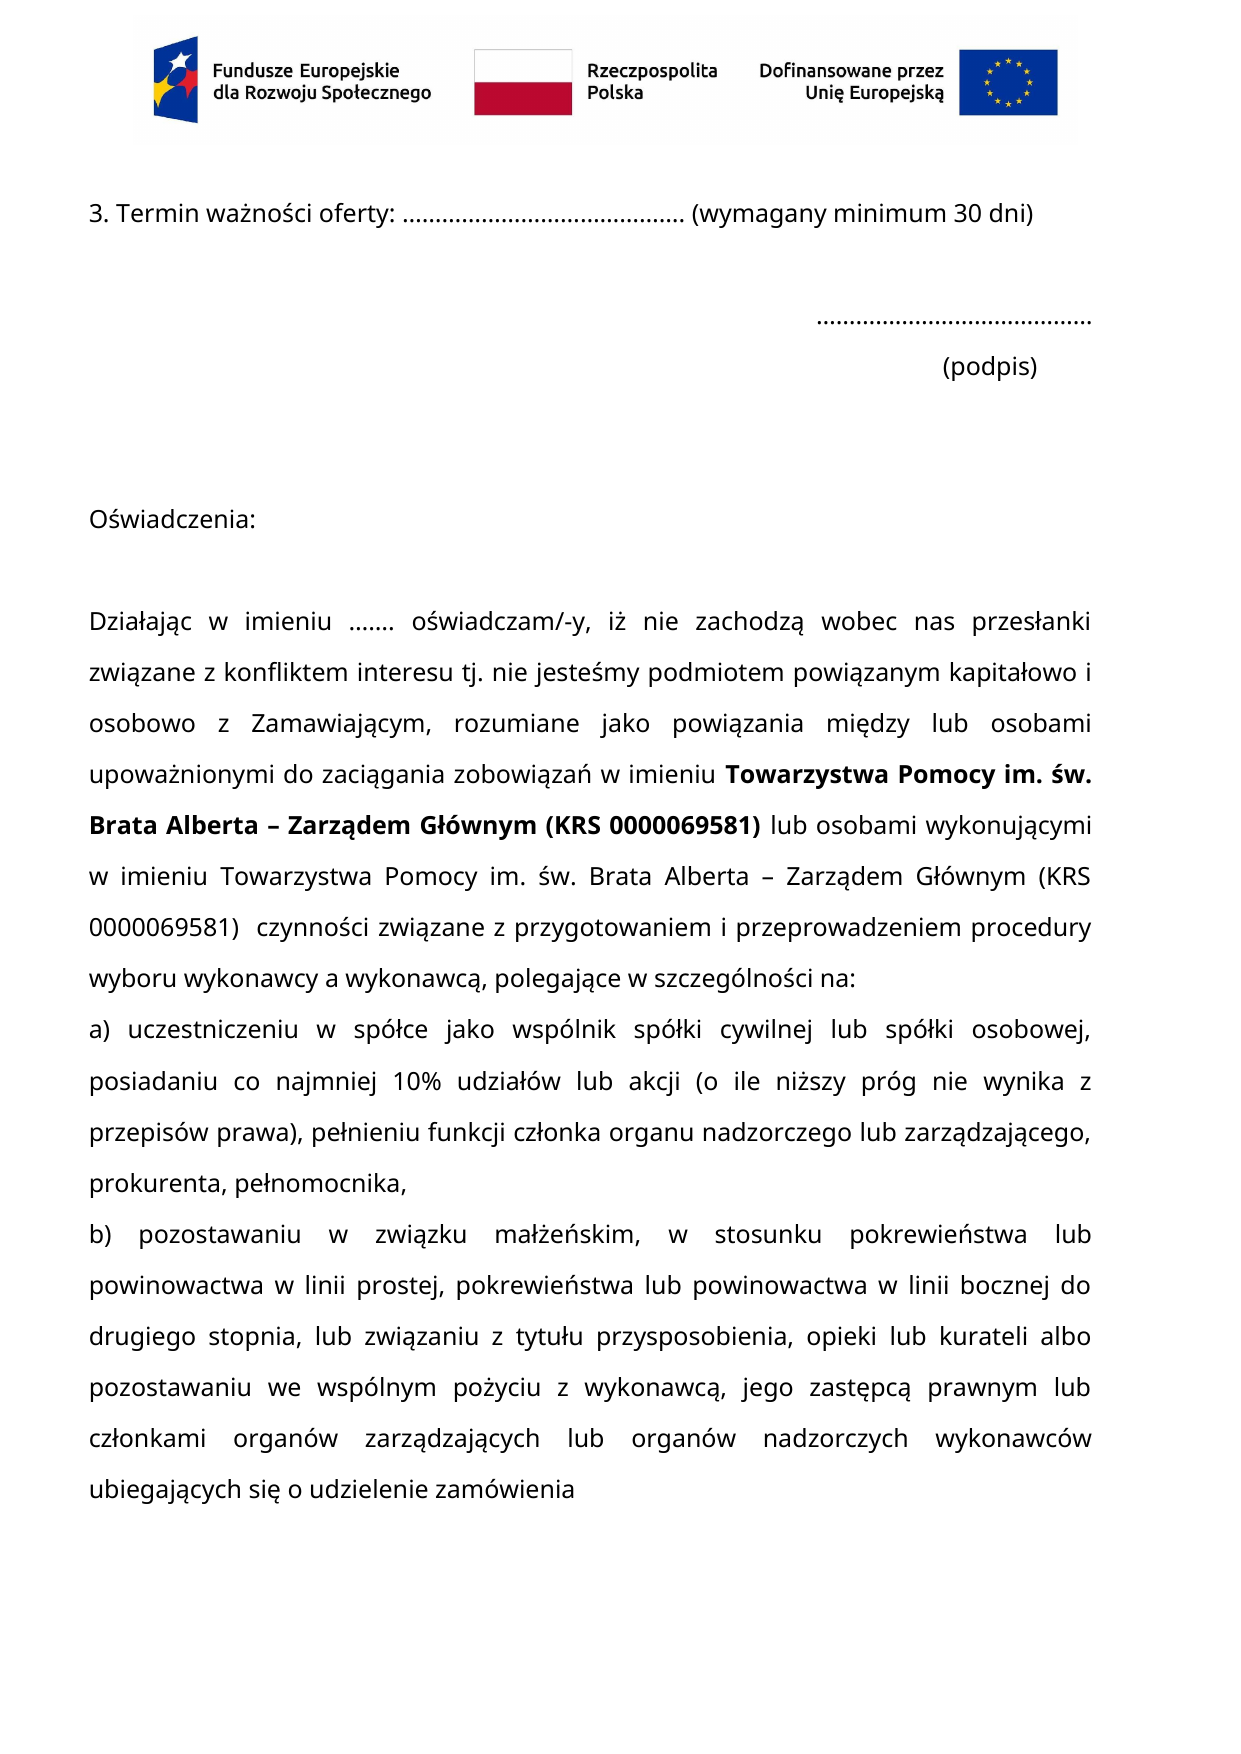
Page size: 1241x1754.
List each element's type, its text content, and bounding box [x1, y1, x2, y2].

text Działając w imieniu ……. oświadczam/-y, iż nie zachodzą wobec nas przesłanki związane z konfliktem interesu tj. nie jesteśmy podmiotem powiązanym kapitałowo i osobowo z Zamawiającym, rozumiane jako powiązania między lub osobami upoważnionymi do zaciągania zobowiązań w imieniu Towarzystwa Pomocy im. św. Brata Alberta – Zarządem Głównym (KRS 0000069581) lub osobami wykonującymi w imieniu Towarzystwa Pomocy im. św. Brata Alberta – Zarządem Głównym (KRS 0000069581) czynności związane z przygotowaniem i przeprowadzeniem procedury wyboru wykonawcy a wykonawcą, polegające w szczególności na: [88, 604, 1093, 995]
text a) uczestniczeniu w spółce jako wspólnik spółki cywilnej lub spółki osobowej, posiadaniu co najmniej 10% udziałów lub akcji (o ile niższy próg nie wynika z przepisów prawa), pełnieniu funkcji członka organu nadzorczego lub zarządzającego, prokurenta, pełnomocnika, [88, 1012, 1093, 1199]
text …………………………………… [88, 298, 1093, 332]
picture [132, 15, 1078, 145]
text b) pozostawaniu w związku małżeńskim, w stosunku pokrewieństwa lub powinowactwa w linii prostej, pokrewieństwa lub powinowactwa w linii bocznej do drugiego stopnia, lub związaniu z tytułu przysposobienia, opieki lub kurateli albo pozostawaniu we wspólnym pożyciu z wykonawcą, jego zastępcą prawnym lub członkami organów zarządzających lub organów nadzorczych wykonawców ubiegających się o udzielenie zamówienia [88, 1216, 1093, 1506]
text 3. Termin ważności oferty: ……………………………………. (wymagany minimum 30 dni) [88, 196, 1093, 229]
text (podpis) [88, 349, 1093, 383]
text Oświadczenia: [88, 502, 1093, 536]
